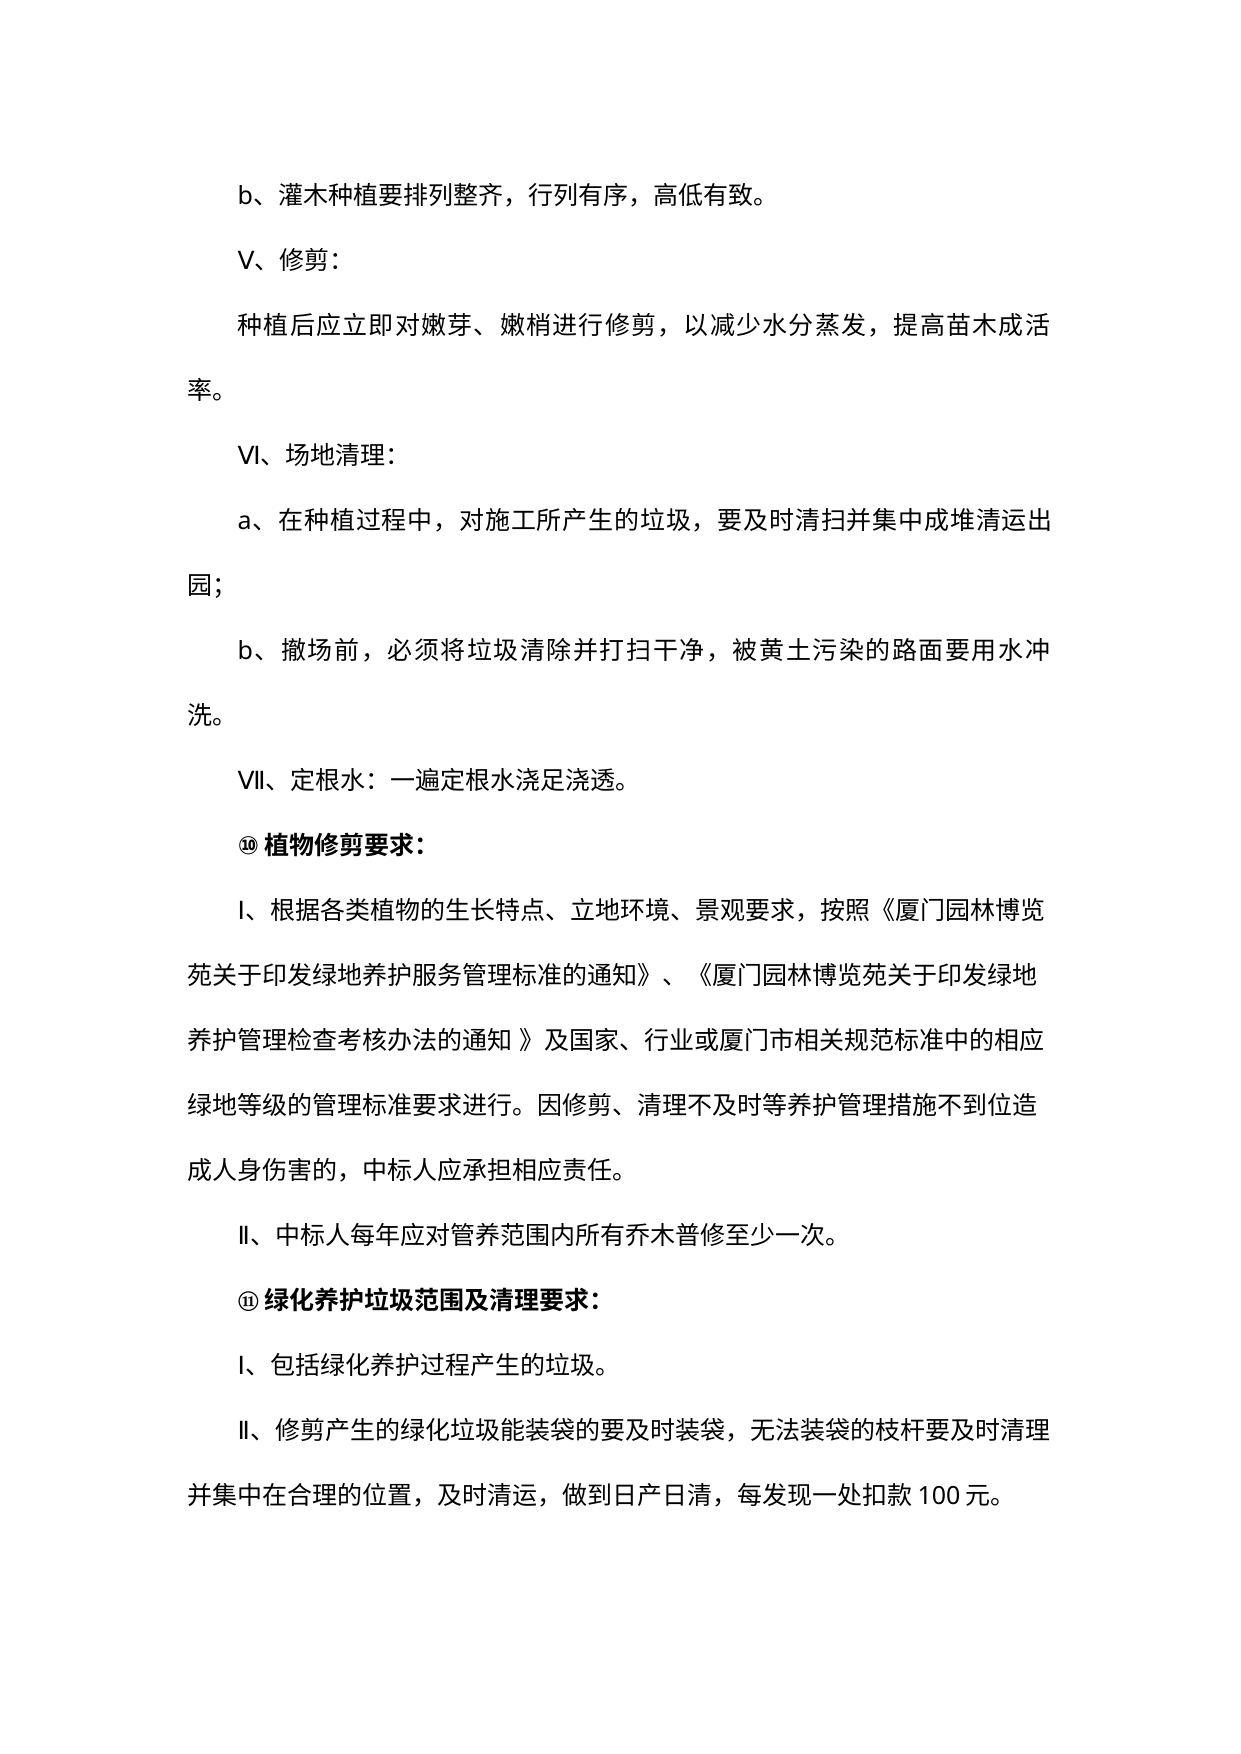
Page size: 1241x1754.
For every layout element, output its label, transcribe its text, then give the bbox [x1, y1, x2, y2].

text Ⅱ、中标人每年应对管养范围内所有乔木普修至少一次。 [187, 1202, 1053, 1267]
text ⑪绿化养护垃圾范围及清理要求： [187, 1267, 1053, 1332]
text 种植后应立即对嫩芽、嫩梢进行修剪，以减少水分蒸发，提高苗木成活率。 [187, 292, 1053, 422]
text ⑩植物修剪要求： [187, 812, 1053, 877]
text b、撤场前，必须将垃圾清除并打扫干净，被黄土污染的路面要用水冲洗。 [187, 617, 1053, 747]
text Ⅱ、修剪产生的绿化垃圾能装袋的要及时装袋，无法装袋的枝杆要及时清理并集中在合理的位置，及时清运，做到日产日清，每发现一处扣款100元。 [187, 1397, 1053, 1527]
text Ⅴ、修剪： [187, 227, 1053, 292]
text Ⅰ、包括绿化养护过程产生的垃圾。 [187, 1332, 1053, 1397]
text Ⅶ、定根水：一遍定根水浇足浇透。 [187, 747, 1053, 812]
text a、在种植过程中，对施工所产生的垃圾，要及时清扫并集中成堆清运出园； [187, 487, 1053, 617]
text b、灌木种植要排列整齐，行列有序，高低有致。 [187, 162, 1053, 227]
text Ⅰ、根据各类植物的生长特点、立地环境、景观要求，按照《厦门园林博览苑关于印发绿地养护服务管理标准的通知》、《厦门园林博览苑关于印发绿地养护管理检查考核办法的通知 》及国家、行业或厦门市相关规范标准中的相应绿地等级的管理标准要求进行。因修剪、清理不及时等养护管理措施不到位造成人身伤害的，中标人应承担相应责任。 [187, 877, 1053, 1202]
text Ⅵ、场地清理： [187, 422, 1053, 487]
